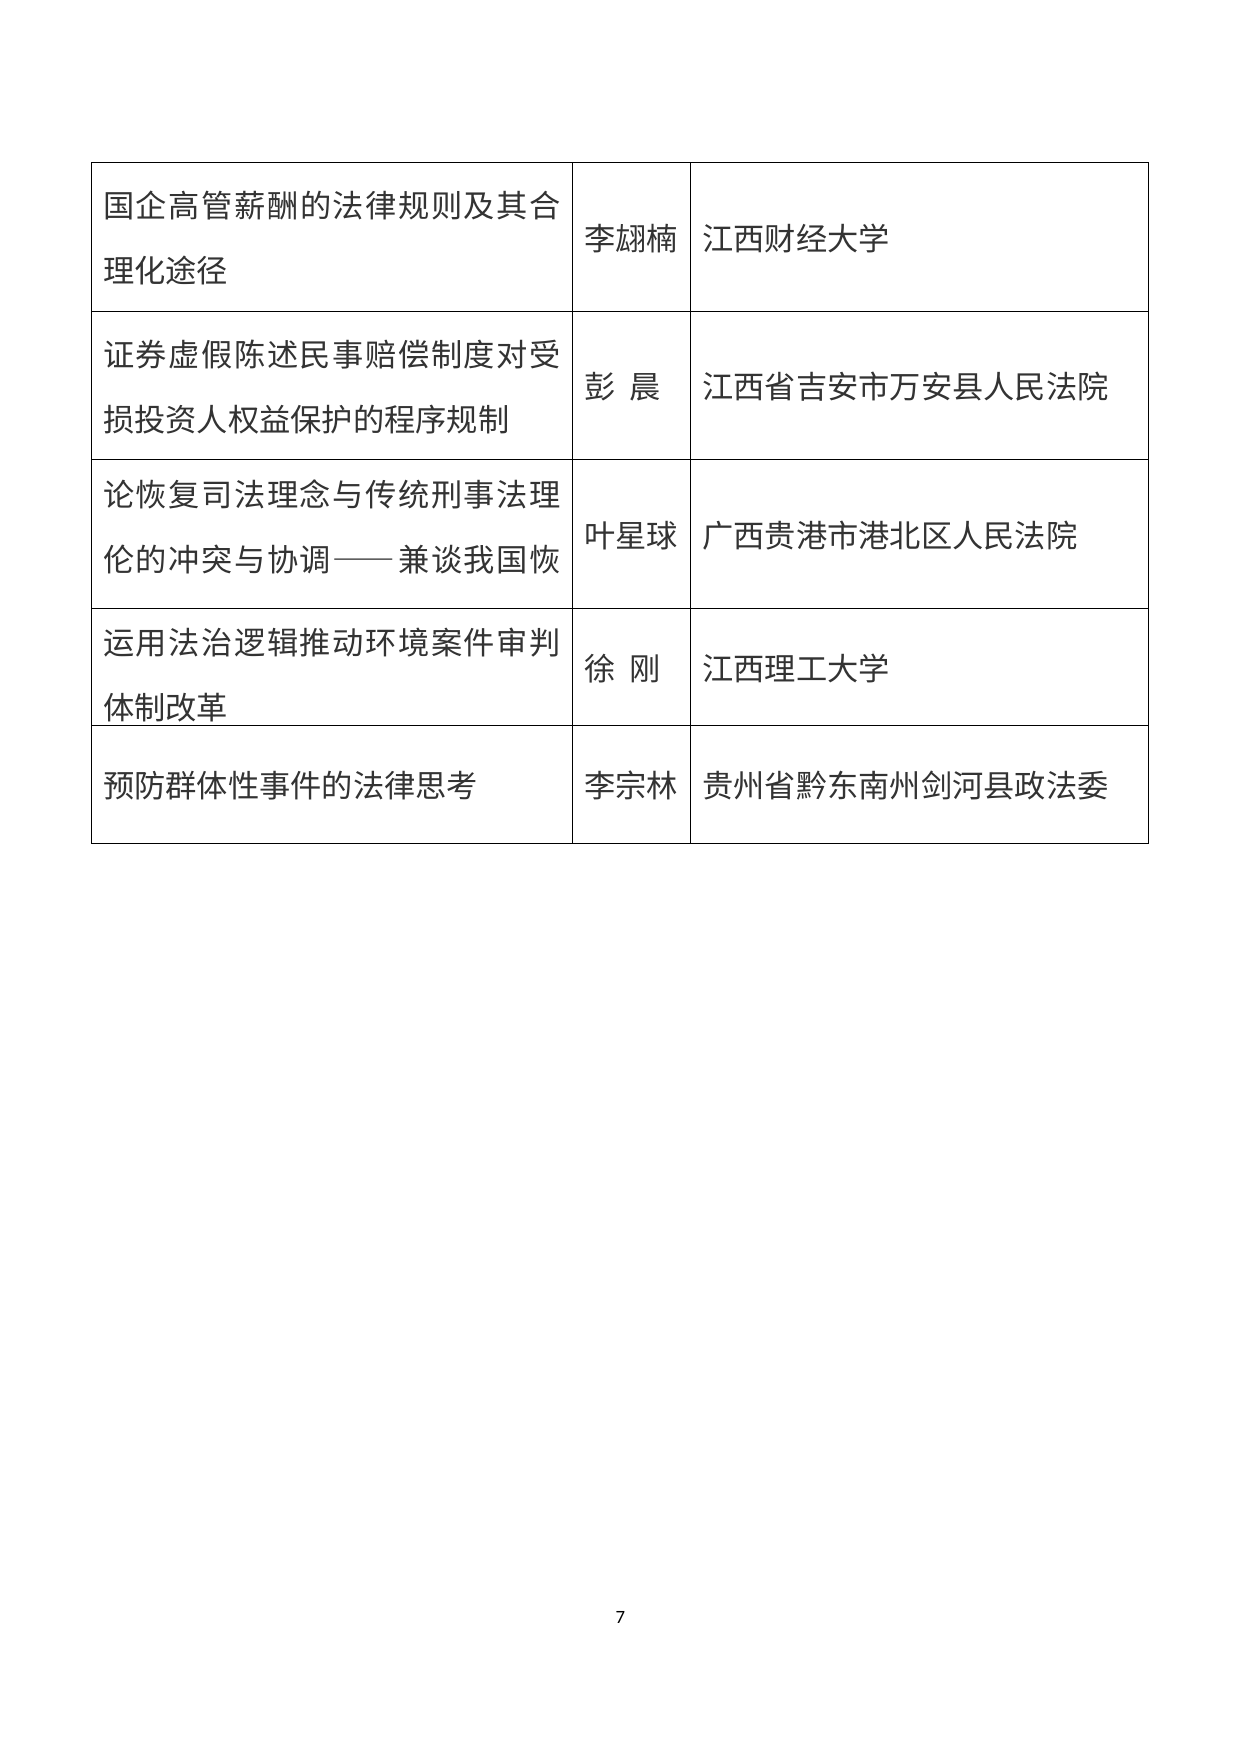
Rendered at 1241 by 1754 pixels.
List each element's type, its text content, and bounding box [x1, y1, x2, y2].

table_cell 预防群体性事件的法律思考 [92, 726, 572, 842]
table_cell 叶星球 [573, 460, 690, 608]
table_cell 广西贵港市港北区人民法院 [691, 460, 1148, 608]
table_cell 江西省吉安市万安县人民法院 [691, 312, 1148, 459]
table_cell 李翃楠 [573, 163, 690, 311]
table_cell 江西理工大学 [691, 609, 1148, 725]
table_cell 彭 晨 [573, 312, 690, 459]
table_cell 国企高管薪酬的法律规则及其合理化途径 [92, 163, 572, 311]
table_cell 李宗林 [573, 726, 690, 842]
table_cell 证券虚假陈述民事赔偿制度对受损投资人权益保护的程序规制 [92, 312, 572, 459]
table_cell 贵州省黔东南州剑河县政法委 [691, 726, 1148, 842]
table_cell 论恢复司法理念与传统刑事法理伦的冲突与协调——兼谈我国恢复性司法程序模式的选择 [92, 460, 572, 608]
table_cell 徐 刚 [573, 609, 690, 725]
table_cell 运用法治逻辑推动环境案件审判体制改革 [92, 609, 572, 725]
table_cell 江西财经大学 [691, 163, 1148, 311]
